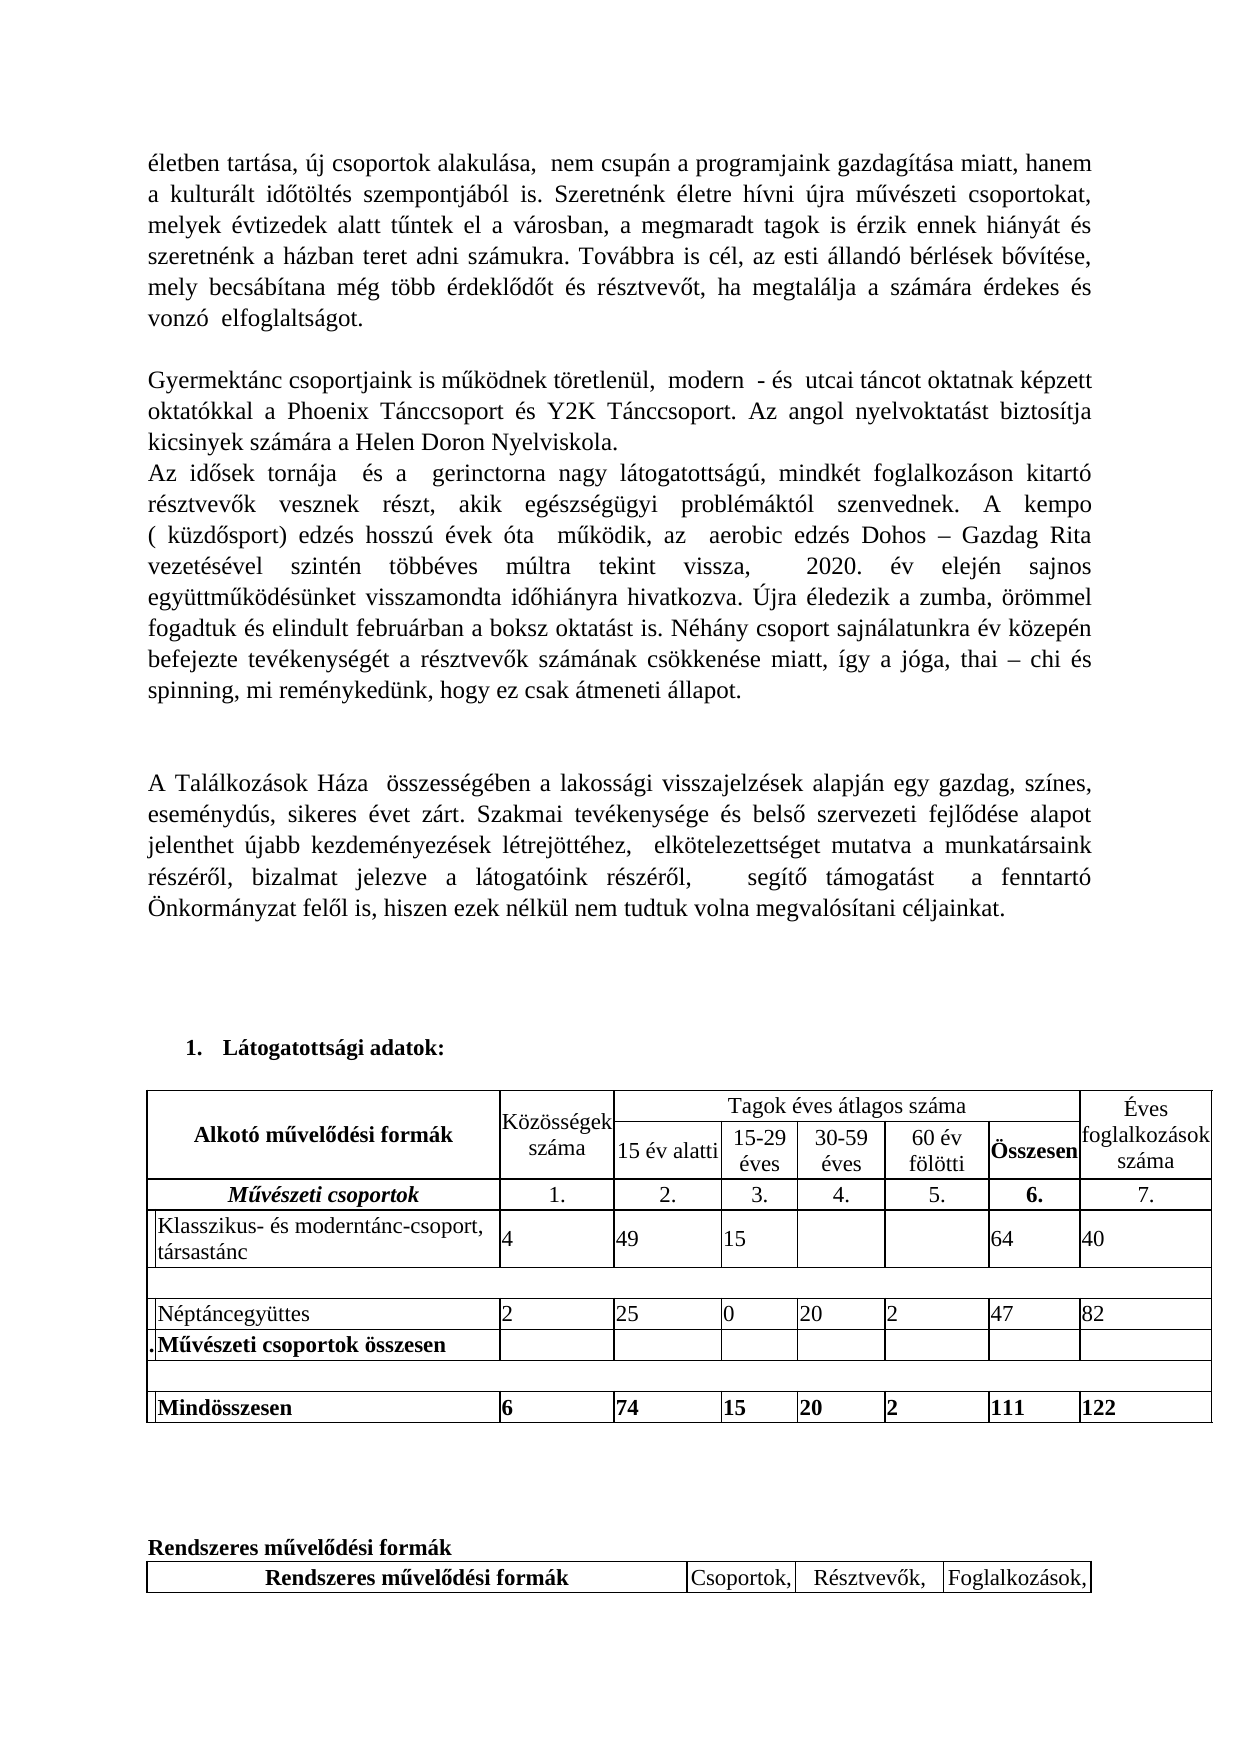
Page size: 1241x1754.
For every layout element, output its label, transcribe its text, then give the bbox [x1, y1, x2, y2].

table_cell 2 [886, 1392, 988, 1422]
list Látogatottsági adatok: [185, 1034, 1093, 1060]
table_cell [798, 1211, 884, 1266]
table_cell [1081, 1330, 1211, 1359]
table_cell 20 [798, 1392, 884, 1422]
table_cell 1. [501, 1180, 613, 1209]
table_cell 82 [1081, 1299, 1211, 1328]
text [148, 148, 1093, 332]
table_header Tagok éves átlagos száma [615, 1091, 1079, 1121]
text Gyermektánc csoportjaink is működnek töretlenül, modern - és utcai táncot oktatnak képzett oktatókkal a Phoenix Tánccsoport és Y2K Tánccsoport. Az angol nyelvoktatást biztosítja kicsinyek számára a Helen Doron Nyelviskola. [148, 365, 1093, 456]
table_cell 122 [1081, 1392, 1211, 1422]
table_cell 0 [722, 1299, 797, 1328]
table_cell 3. [722, 1180, 797, 1209]
table_cell [148, 1392, 155, 1422]
table_cell 20 [798, 1299, 884, 1328]
table_cell 30-59 éves [798, 1122, 884, 1178]
table_cell 2 [886, 1299, 988, 1328]
table_cell 111 [990, 1392, 1079, 1422]
table_cell 2. [615, 1180, 721, 1209]
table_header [944, 1562, 1090, 1592]
text A Találkozások Háza összességében a lakossági visszajelzések alapján egy gazdag, színes, eseménydús, sikeres évet zárt. Szakmai tevékenysége és belső szervezeti fejlődése alapot jelenthet újabb kezdeményezések létrejöttéhez, elkötelezettséget mutatva a munkatársaink részéről, bizalmat jelezve a látogatóink részéről, segítő támogatást a fenntartó Önkormányzat felől is, hiszen ezek nélkül nem tudtuk volna megvalósítani céljainkat. [148, 768, 1093, 921]
table_header Éves foglalkozások száma [1081, 1091, 1211, 1178]
table_header Közösségek száma [501, 1091, 613, 1178]
text Az idősek tornája és a gerinctorna nagy látogatottságú, mindkét foglalkozáson kitartó résztvevők vesznek részt, akik egészségügyi problémáktól szenvednek. A kempo ( küzdősport) edzés hosszú évek óta működik, az aerobic edzés Dohos – Gazdag Rita vezetésével szintén többéves múltra tekint vissza, 2020. év elején sajnos együttműködésünket visszamondta időhiányra hivatkozva. Újra éledezik a zumba, örömmel fogadtuk és elindult februárban a boksz oktatást is. Néhány csoport sajnálatunkra év közepén befejezte tevékenységét a résztvevők számának csökkenése miatt, így a jóga, thai – chi és spinning, mi reménykedünk, hogy ez csak átmeneti állapot. [148, 458, 1093, 704]
table_cell 4 [501, 1211, 613, 1266]
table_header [148, 1562, 686, 1592]
table_cell 5. [886, 1180, 988, 1209]
table_cell Összesen [990, 1122, 1079, 1178]
table_cell Néptáncegyüttes [156, 1299, 499, 1328]
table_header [796, 1562, 943, 1592]
table_cell Mindösszesen [156, 1392, 499, 1422]
table_cell Művészeti csoportok [148, 1180, 499, 1209]
table_cell [148, 1211, 155, 1266]
table_cell Művészeti csoportok összesen [156, 1330, 499, 1359]
table_cell [886, 1330, 988, 1359]
table_cell [148, 1268, 1211, 1297]
table_cell 15 [722, 1392, 797, 1422]
table_cell [148, 1299, 155, 1328]
table_cell [722, 1330, 797, 1359]
table_cell 4. [798, 1180, 884, 1209]
table_cell [990, 1330, 1079, 1359]
table_cell 2 [501, 1299, 613, 1328]
table_cell Klasszikus- és moderntánc-csoport, társastánc [156, 1211, 499, 1266]
table_cell 6 [501, 1392, 613, 1422]
table_cell 64 [990, 1211, 1079, 1266]
table_cell [798, 1330, 884, 1359]
table_cell 15 év alatti [615, 1122, 721, 1178]
table_header Alkotó művelődési formák [148, 1091, 499, 1178]
table_cell 47 [990, 1299, 1079, 1328]
table_cell 7. [1081, 1180, 1211, 1209]
table_cell [615, 1330, 721, 1359]
table_cell 15 [722, 1211, 797, 1266]
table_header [688, 1562, 795, 1592]
table_cell [148, 1361, 1211, 1391]
table_cell 49 [615, 1211, 721, 1266]
table_cell 15-29 éves [722, 1122, 797, 1178]
table_cell 60 év fölötti [886, 1122, 988, 1178]
table_cell 40 [1081, 1211, 1211, 1266]
table_cell [501, 1330, 613, 1359]
table_cell 6. [990, 1180, 1079, 1209]
table_cell 25 [615, 1299, 721, 1328]
table_cell [886, 1211, 988, 1266]
table_cell 74 [615, 1392, 721, 1422]
text Rendszeres művelődési formák [148, 1534, 1093, 1561]
